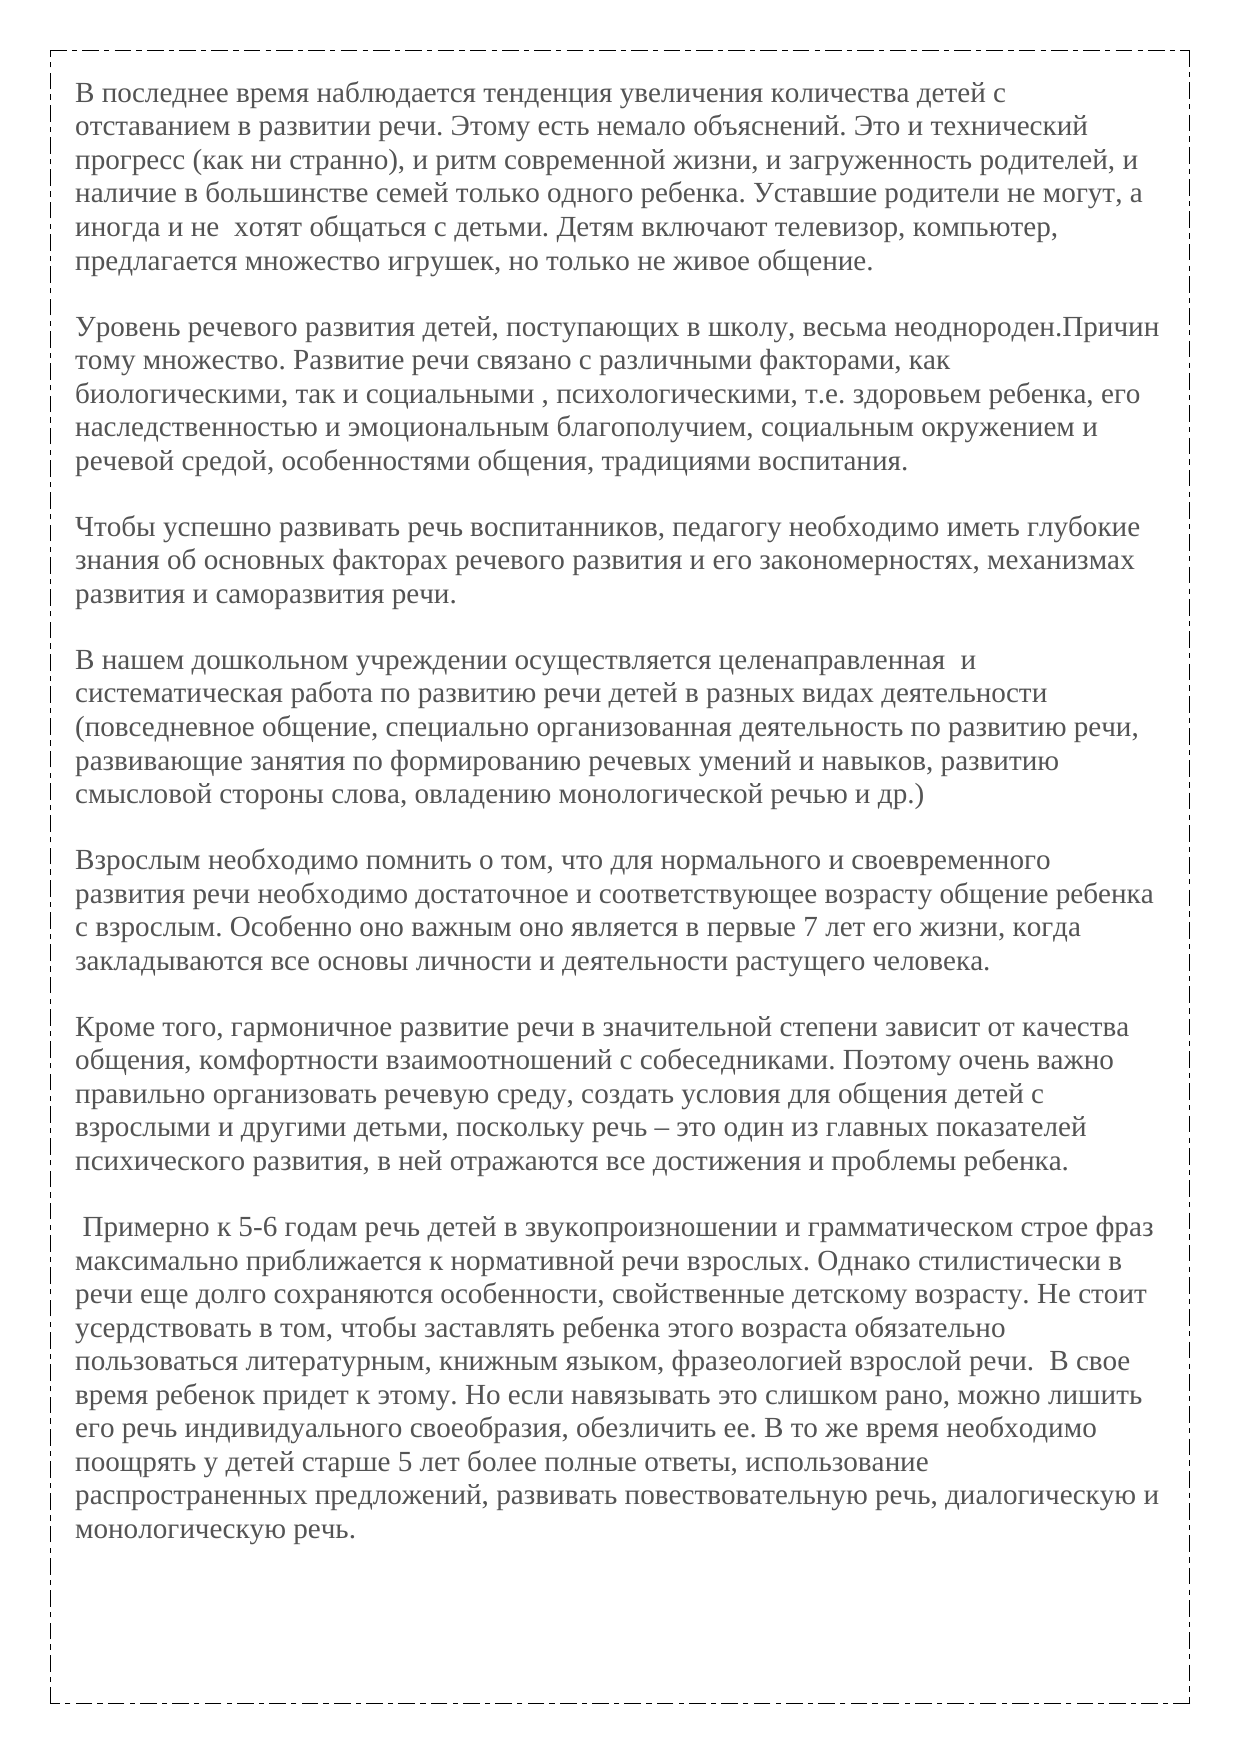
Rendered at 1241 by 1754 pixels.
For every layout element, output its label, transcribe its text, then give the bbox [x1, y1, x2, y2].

text Уровень речевого развития детей, поступающих в школу, весьма неоднороден.Причин тому множество. Развитие речи связано с различными факторами, как биологическими, так и социальными , психологическими, т.е. здоровьем ребенка, его наследственностью и эмоциональным благополучием, социальным окружением и речевой средой, особенностями общения, традициями воспитания. [75, 309, 1165, 476]
text Взрослым необходимо помнить о том, что для нормального и своевременного развития речи необходимо достаточное и соответствующее возрасту общение ребенка с взрослым. Особенно оно важным оно является в первые 7 лет его жизни, когда закладываются все основы личности и деятельности растущего человека. [75, 842, 1165, 976]
text В нашем дошкольном учреждении осуществляется целенаправленная и систематическая работа по развитию речи детей в разных видах деятельности (повседневное общение, специально организованная деятельность по развитию речи, развивающие занятия по формированию речевых умений и навыков, развитию смысловой стороны слова, овладению монологической речью и др.) [75, 642, 1165, 810]
text Примерно к 5-6 годам речь детей в звукопроизношении и грамматическом строе фраз максимально приближается к нормативной речи взрослых. Однако стилистически в речи еще долго сохраняются особенности, свойственные детскому возрасту. Не стоит усердствовать в том, чтобы заставлять ребенка этого возраста обязательно пользоваться литературным, книжным языком, фразеологией взрослой речи. В свое время ребенок придет к этому. Но если навязывать это слишком рано, можно лишить его речь индивидуального своеобразия, обезличить ее. В то же время необходимо поощрять у детей старше 5 лет более полные ответы, использование распространенных предложений, развивать повествовательную речь, диалогическую и монологическую речь. [75, 1209, 1165, 1544]
text Чтобы успешно развивать речь воспитанников, педагогу необходимо иметь глубокие знания об основных факторах речевого развития и его закономерностях, механизмах развития и саморазвития речи. [75, 509, 1165, 609]
text Кроме того, гармоничное развитие речи в значительной степени зависит от качества общения, комфортности взаимоотношений с собеседниками. Поэтому очень важно правильно организовать речевую среду, создать условия для общения детей с взрослыми и другими детьми, поскольку речь – это один из главных показателей психического развития, в ней отражаются все достижения и проблемы ребенка. [75, 1009, 1165, 1177]
text В последнее время наблюдается тенденция увеличения количества детей с отставанием в развитии речи. Этому есть немало объяснений. Это и технический прогресс (как ни странно), и ритм современной жизни, и загруженность родителей, и наличие в большинстве семей только одного ребенка. Уставшие родители не могут, а иногда и не хотят общаться с детьми. Детям включают телевизор, компьютер, предлагается множество игрушек, но только не живое общение. [75, 75, 1165, 276]
